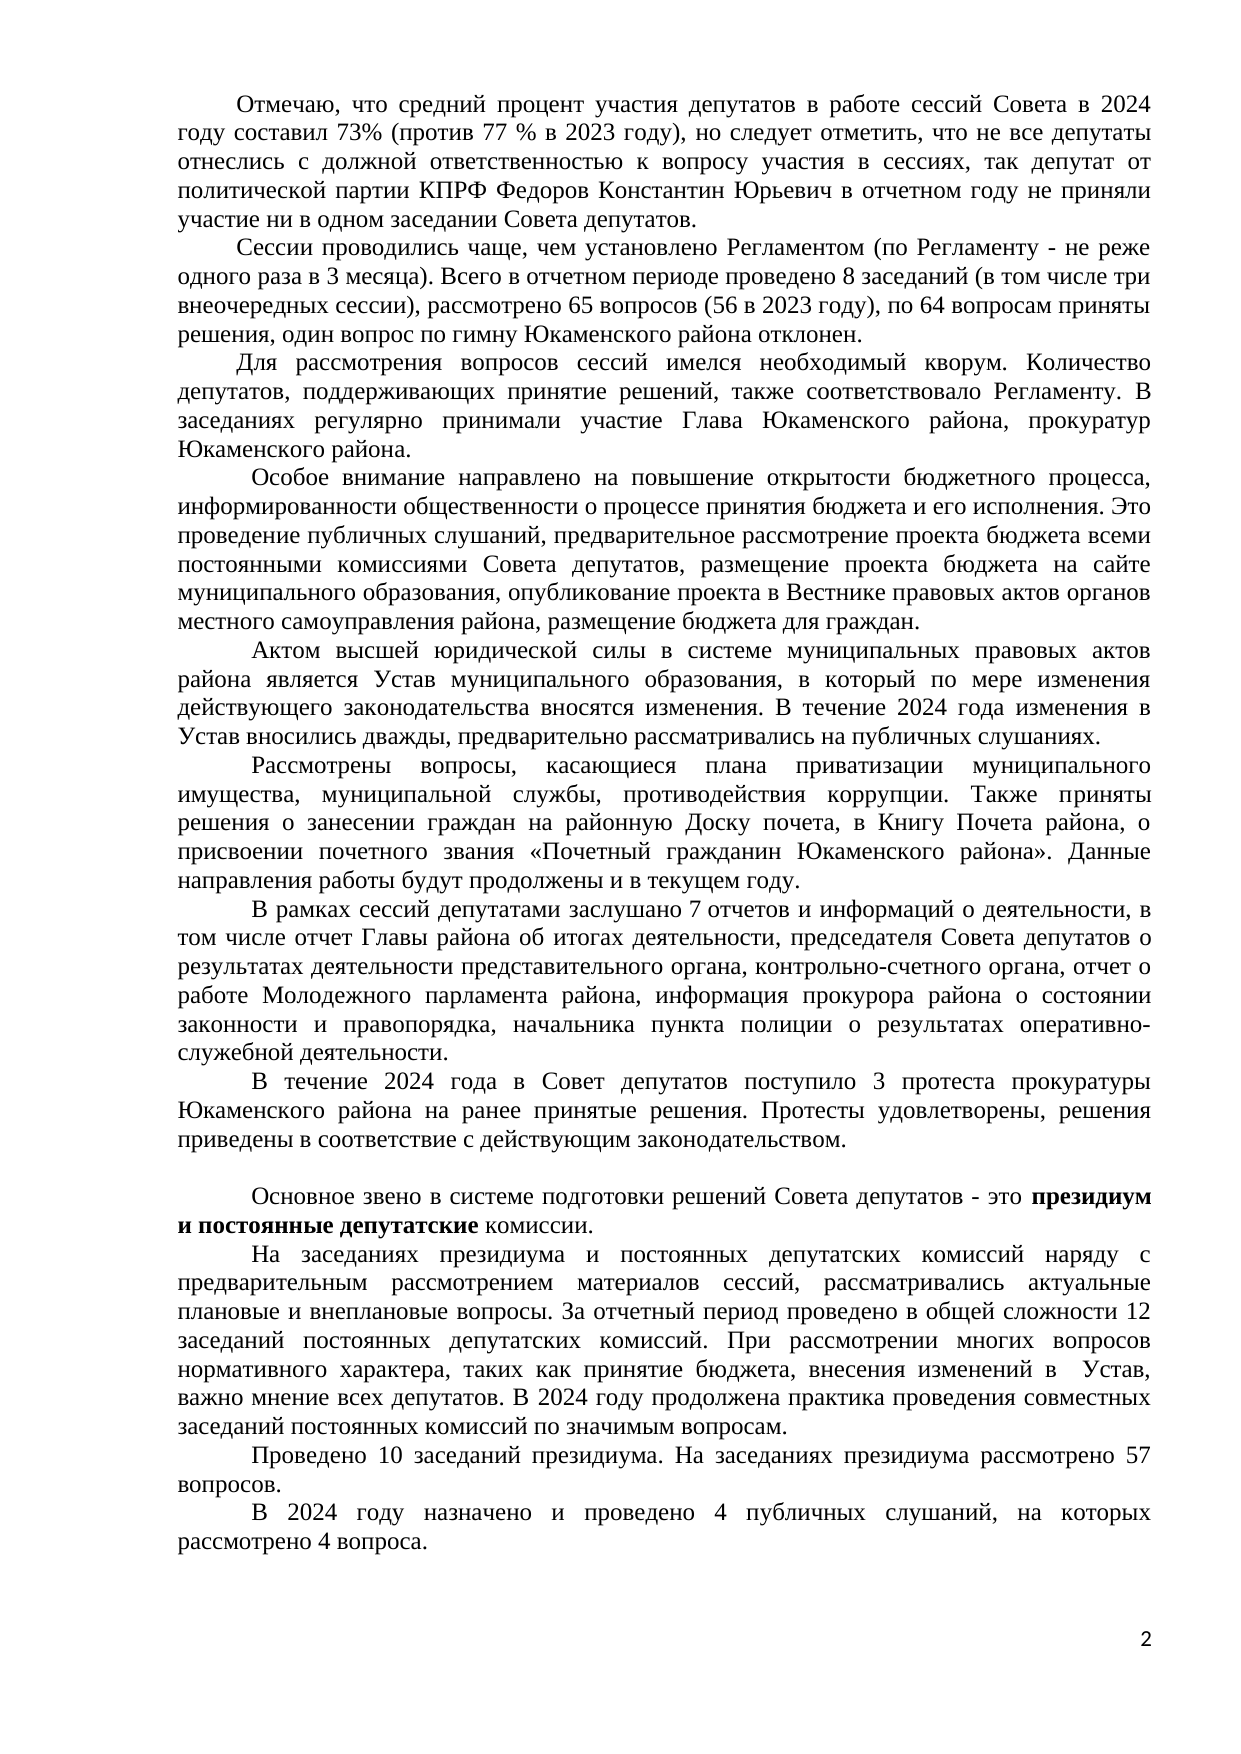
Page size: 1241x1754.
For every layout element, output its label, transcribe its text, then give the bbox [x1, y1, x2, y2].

text Для рассмотрения вопросов сессий имелся необходимый кворум. Количество депутатов, поддерживающих принятие решений, также соответствовало Регламенту. В заседаниях регулярно принимали участие Глава Юкаменского района, прокуратур Юкаменского района. [177, 347, 1152, 462]
text Актом высшей юридической силы в системе муниципальных правовых актов района является Устав муниципального образования, в который по мере изменения действующего законодательства вносятся изменения. В течение 2024 года изменения в Устав вносились дважды, предварительно рассматривались на публичных слушаниях. [177, 635, 1152, 750]
text Рассмотрены вопросы, касающиеся плана приватизации муниципального имущества, муниципальной службы, противодействия коррупции. Также приняты решения о занесении граждан на районную Доску почета, в Книгу Почета района, о присвоении почетного звания «Почетный гражданин Юкаменского района». Данные направления работы будут продолжены и в текущем году. [177, 750, 1152, 894]
text Основное звено в системе подготовки решений Совета депутатов - это президиум и постоянные депутатские комиссии. [177, 1181, 1152, 1239]
text На заседаниях президиума и постоянных депутатских комиссий наряду с предварительным рассмотрением материалов сессий, рассматривались актуальные плановые и внеплановые вопросы. За отчетный период проведено в общей сложности 12 заседаний постоянных депутатских комиссий. При рассмотрении многих вопросов нормативного характера, таких как принятие бюджета, внесения изменений в Устав, важно мнение всех депутатов. В 2024 году продолжена практика проведения совместных заседаний постоянных комиссий по значимым вопросам. [177, 1239, 1152, 1440]
text Сессии проводились чаще, чем установлено Регламентом (по Регламенту - не реже одного раза в 3 месяца). Всего в отчетном периоде проведено 8 заседаний (в том числе три внеочередных сессии), рассмотрено 65 вопросов (56 в 2023 году), по 64 вопросам приняты решения, один вопрос по гимну Юкаменского района отклонен. [177, 232, 1152, 347]
text В 2024 году назначено и проведено 4 публичных слушаний, на которых рассмотрено 4 вопроса. [177, 1497, 1152, 1555]
text Проведено 10 заседаний президиума. На заседаниях президиума рассмотрено 57 вопросов. [177, 1440, 1152, 1497]
text В рамках сессий депутатами заслушано 7 отчетов и информаций о деятельности, в том числе отчет Главы района об итогах деятельности, председателя Совета депутатов о результатах деятельности представительного органа, контрольно-счетного органа, отчет о работе Молодежного парламента района, информация прокурора района о состоянии законности и правопорядка, начальника пункта полиции о результатах оперативно-служебной деятельности. [177, 894, 1152, 1066]
text В течение 2024 года в Совет депутатов поступило 3 протеста прокуратуры Юкаменского района на ранее принятые решения. Протесты удовлетворены, решения приведены в соответствие с действующим законодательством. [177, 1066, 1152, 1152]
text Особое внимание направлено на повышение открытости бюджетного процесса, информированности общественности о процессе принятия бюджета и его исполнения. Это проведение публичных слушаний, предварительное рассмотрение проекта бюджета всеми постоянными комиссиями Совета депутатов, размещение проекта бюджета на сайте муниципального образования, опубликование проекта в Вестнике правовых актов органов местного самоуправления района, размещение бюджета для граждан. [177, 462, 1152, 635]
text Отмечаю, что средний процент участия депутатов в работе сессий Совета в 2024 году составил 73% (против 77 % в 2023 году), но следует отметить, что не все депутаты отнеслись с должной ответственностью к вопросу участия в сессиях, так депутат от политической партии КПРФ Федоров Константин Юрьевич в отчетном году не приняли участие ни в одном заседании Совета депутатов. [177, 89, 1152, 232]
